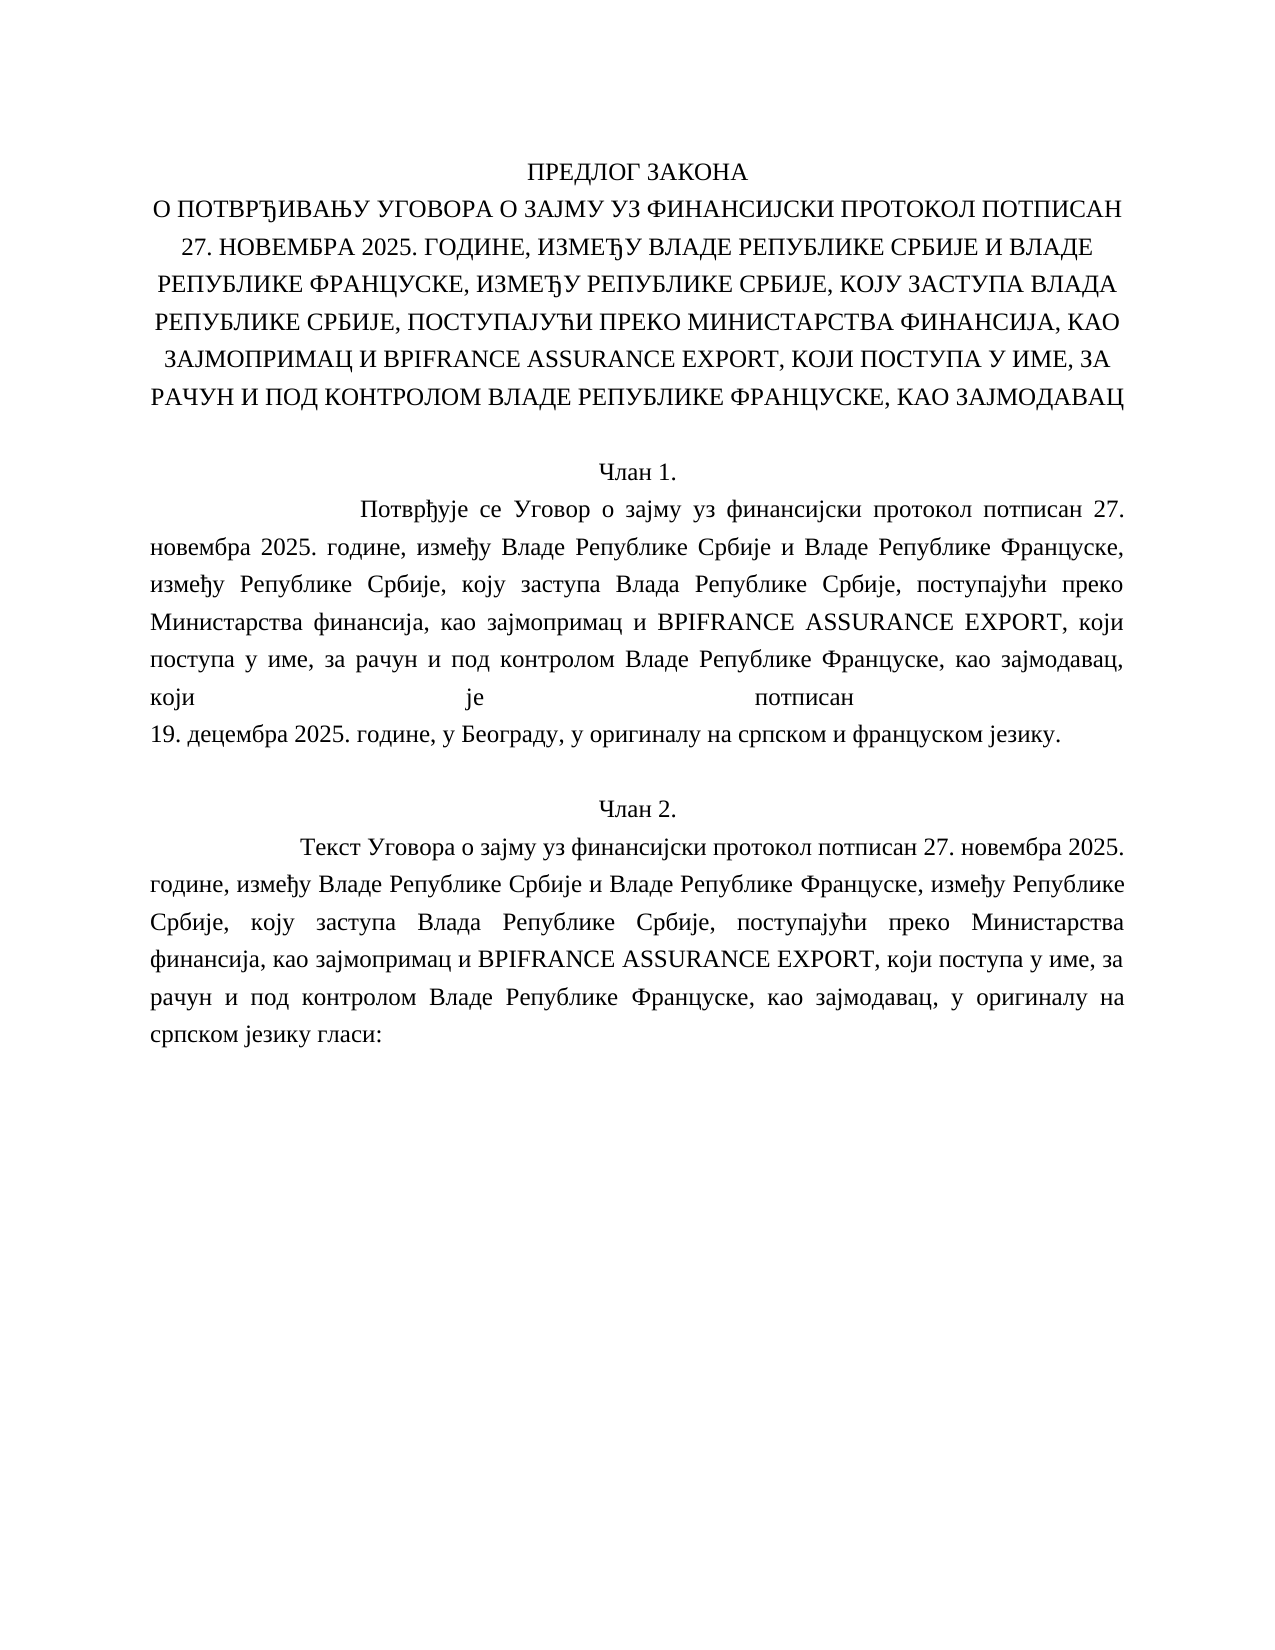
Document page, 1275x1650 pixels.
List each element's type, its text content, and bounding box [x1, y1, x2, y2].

text Члан 2. [150, 787, 1125, 825]
text О ПОТВРЂИВАЊУ УГОВОРА О ЗАЈМУ УЗ ФИНАНСИЈСКИ ПРОТОКОЛ ПОТПИСАН 27. НОВЕМБРА 2025. ГОДИНЕ, ИЗМЕЂУ ВЛАДЕ РЕПУБЛИКЕ СРБИЈЕ И ВЛАДЕ РЕПУБЛИКЕ ФРАНЦУСКЕ, ИЗМЕЂУ РЕПУБЛИКЕ СРБИЈЕ, КОЈУ ЗАСТУПА ВЛАДА РЕПУБЛИКЕ СРБИЈЕ, ПОСТУПАЈУЋИ ПРЕКО МИНИСТАРСТВА ФИНАНСИЈА, КАО ЗАЈМОПРИМАЦ И BPIFRANCE ASSURANCE EXPORT, КОЈИ ПОСТУПА У ИМЕ, ЗА РАЧУН И ПОД КОНТРОЛОМ ВЛАДЕ РЕПУБЛИКЕ ФРАНЦУСКЕ, КАО ЗАЈМОДАВАЦ [150, 187, 1125, 412]
text Члан 1. [150, 450, 1125, 487]
text ПРЕДЛОГ ЗАКОНА [150, 150, 1125, 187]
text Потврђује се Уговор о зајму уз финансијски протокол потписан 27. новембра 2025. године, између Владе Републике Србије и Владе Републике Француске, између Републике Србије, коју заступа Влада Републике Србије, поступајући преко Министарства финансија, као зајмопримац и BPIFRANCE ASSURANCE EXPORT, који поступа у име, за рачун и под контролом Владе Републике Француске, као зајмодавац, који је потписан 19. децембра 2025. године, у Београду, у оригиналу на српском и француском језику. [150, 487, 1125, 750]
text Текст Уговора о зајму уз финансијски протокол потписан 27. новембра 2025. године, између Владе Републике Србије и Владе Републике Француске, између Републике Србије, коју заступа Влада Републике Србије, поступајући преко Министарства финансија, као зајмопримац и BPIFRANCE ASSURANCE EXPORT, који поступа у име, за рачун и под контролом Владе Републике Француске, као зајмодавац, у оригиналу на српском језику гласи: [150, 825, 1125, 1050]
